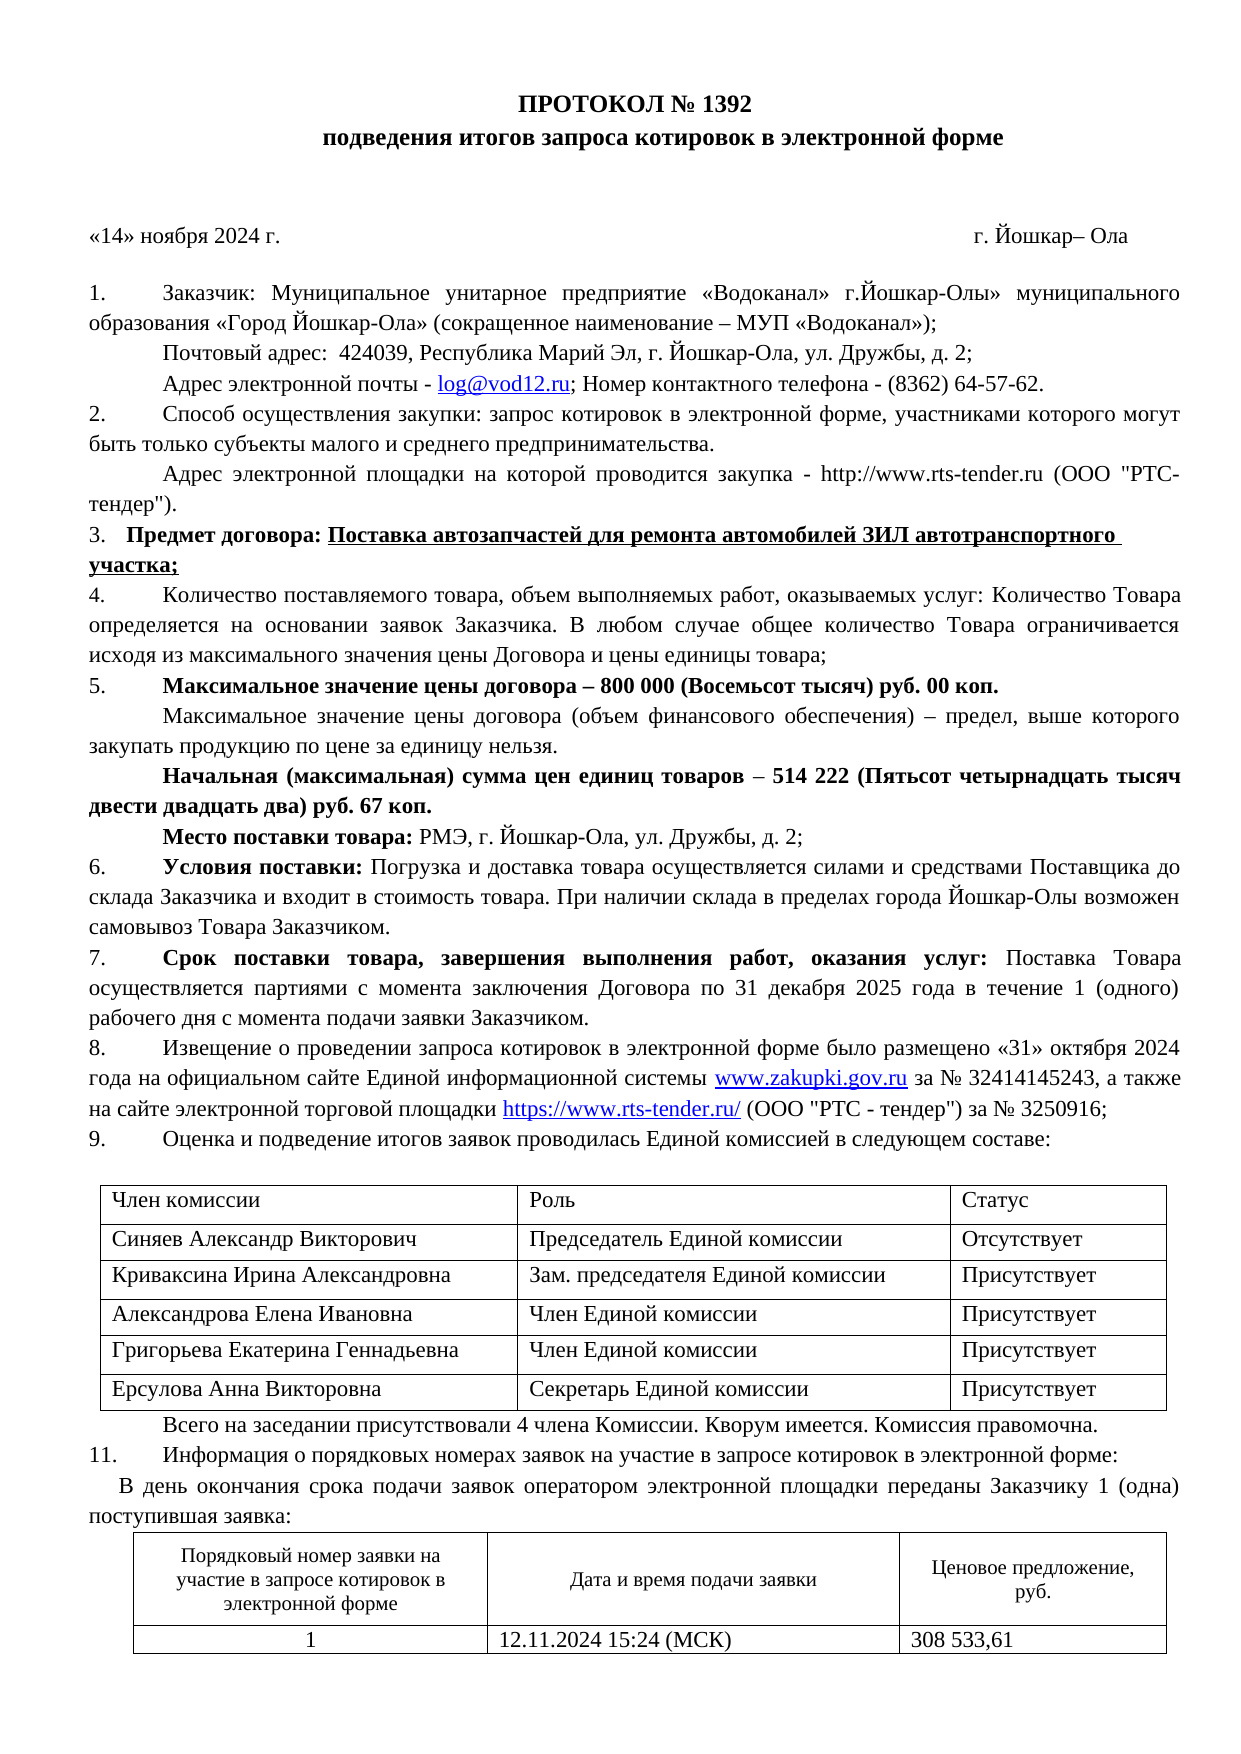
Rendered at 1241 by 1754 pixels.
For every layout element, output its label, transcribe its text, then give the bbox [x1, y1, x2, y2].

text Адрес электронной почты - log@vod12.ru; Номер контактного телефона - (8362) 64-57-62. [89, 370, 1181, 396]
table_header Порядковый номер заявки на участие в запросе котировок в электронной форме [134, 1533, 487, 1625]
table_cell Секретарь Единой комиссии [518, 1375, 950, 1410]
table_cell Ерсулова Анна Викторовна [101, 1375, 517, 1410]
list Количество поставляемого товара, объем выполняемых работ, оказываемых услуг: Количество Товара определяется на основании заявок Заказчика. В любом случае общее количество Товара ограничивается исходя из максимального значения цены Договора и цены единицы товара; [89, 581, 1181, 668]
table_cell 1 [134, 1626, 487, 1652]
table_header Ценовое предложение, руб. [900, 1533, 1166, 1625]
list Способ осуществления закупки: запрос котировок в электронной форме, участниками которого могут быть только субъекты малого и среднего предпринимательства. [89, 400, 1181, 456]
text 11. Информация о порядковых номерах заявок на участие в запросе котировок в электронной форме: [89, 1442, 1181, 1468]
text Адрес электронной площадки на которой проводится закупка - http://www.rts-tender.ru (ООО "РТС-тендер"). [89, 460, 1181, 517]
text Почтовый адрес: 424039, Республика Марий Эл, г. Йошкар-Ола, ул. Дружбы, д. 2; [89, 339, 1181, 366]
table_cell Присутствует [951, 1261, 1166, 1299]
text участка; [89, 551, 1181, 577]
text ПРОТОКОЛ № 1392 [89, 89, 1181, 117]
table_cell Присутствует [951, 1300, 1166, 1335]
table_header Статус [951, 1186, 1166, 1224]
table_cell Отсутствует [951, 1225, 1166, 1260]
list Предмет договора: Поставка автозапчастей для ремонта автомобилей ЗИЛ автотранспортного [89, 521, 1181, 547]
text «14» ноября 2024 г. г. Йошкар– Ола [89, 222, 1181, 249]
table_cell Криваксина Ирина Александровна [101, 1261, 517, 1299]
table_cell 308 533,61 [900, 1626, 1166, 1652]
table_cell Синяев Александр Викторович [101, 1225, 517, 1260]
table_cell Зам. председателя Единой комиссии [518, 1261, 950, 1299]
text Максимальное значение цены договора (объем финансового обеспечения) – предел, выше которого закупать продукцию по цене за единицу нельзя. [89, 702, 1181, 758]
table_header Член комиссии [101, 1186, 517, 1224]
text В день окончания срока подачи заявок оператором электронной площадки переданы Заказчику 1 (одна) поступившая заявка: [89, 1472, 1181, 1528]
table_header Дата и время подачи заявки [488, 1533, 899, 1625]
list Оценка и подведение итогов заявок проводилась Единой комиссией в следующем составе: [89, 1125, 1181, 1151]
table_cell Григорьева Екатерина Геннадьевна [101, 1336, 517, 1374]
table_cell 12.11.2024 15:24 (МСК) [488, 1626, 899, 1652]
table_cell Присутствует [951, 1336, 1166, 1374]
text Начальная (максимальная) сумма цен единиц товаров – 514 222 (Пятьсот четырнадцать тысяч двести двадцать два) руб. 67 коп. [89, 762, 1181, 819]
table_cell Член Единой комиссии [518, 1300, 950, 1335]
list Условия поставки: Погрузка и доставка товара осуществляется силами и средствами Поставщика до склада Заказчика и входит в стоимость товара. При наличии склада в пределах города Йошкар-Олы возможен самовывоз Товара Заказчиком. [89, 853, 1181, 940]
text подведения итогов запроса котировок в электронной форме [89, 122, 1181, 150]
list Срок поставки товара, завершения выполнения работ, оказания услуг: Поставка Товара осуществляется партиями с момента заключения Договора по 31 декабря 2025 года в течение 1 (одного) рабочего дня с момента подачи заявки Заказчиком. [89, 944, 1181, 1030]
text Место поставки товара: РМЭ, г. Йошкар-Ола, ул. Дружбы, д. 2; [89, 823, 1181, 849]
table_cell Присутствует [951, 1375, 1166, 1410]
table_cell Председатель Единой комиссии [518, 1225, 950, 1260]
table_cell Член Единой комиссии [518, 1336, 950, 1374]
list Максимальное значение цены договора – 800 000 (Восемьсот тысяч) руб. 00 коп. [89, 672, 1181, 698]
list Извещение о проведении запроса котировок в электронной форме было размещено «31» октября 2024 года на официальном сайте Единой информационной системы www.zakupki.gov.ru за № 32414145243, а также на сайте электронной торговой площадки https://www.rts-tender.ru/ (ООО "РТС - тендер") за № 3250916; [89, 1034, 1181, 1121]
text Всего на заседании присутствовали 4 члена Комиссии. Кворум имеется. Комиссия правомочна. [89, 1411, 1181, 1438]
table_cell Александрова Елена Ивановна [101, 1300, 517, 1335]
list Заказчик: Муниципальное унитарное предприятие «Водоканал» г.Йошкар-Олы» муниципального образования «Город Йошкар-Ола» (сокращенное наименование – МУП «Водоканал»); [89, 279, 1181, 336]
table_header Роль [518, 1186, 950, 1224]
